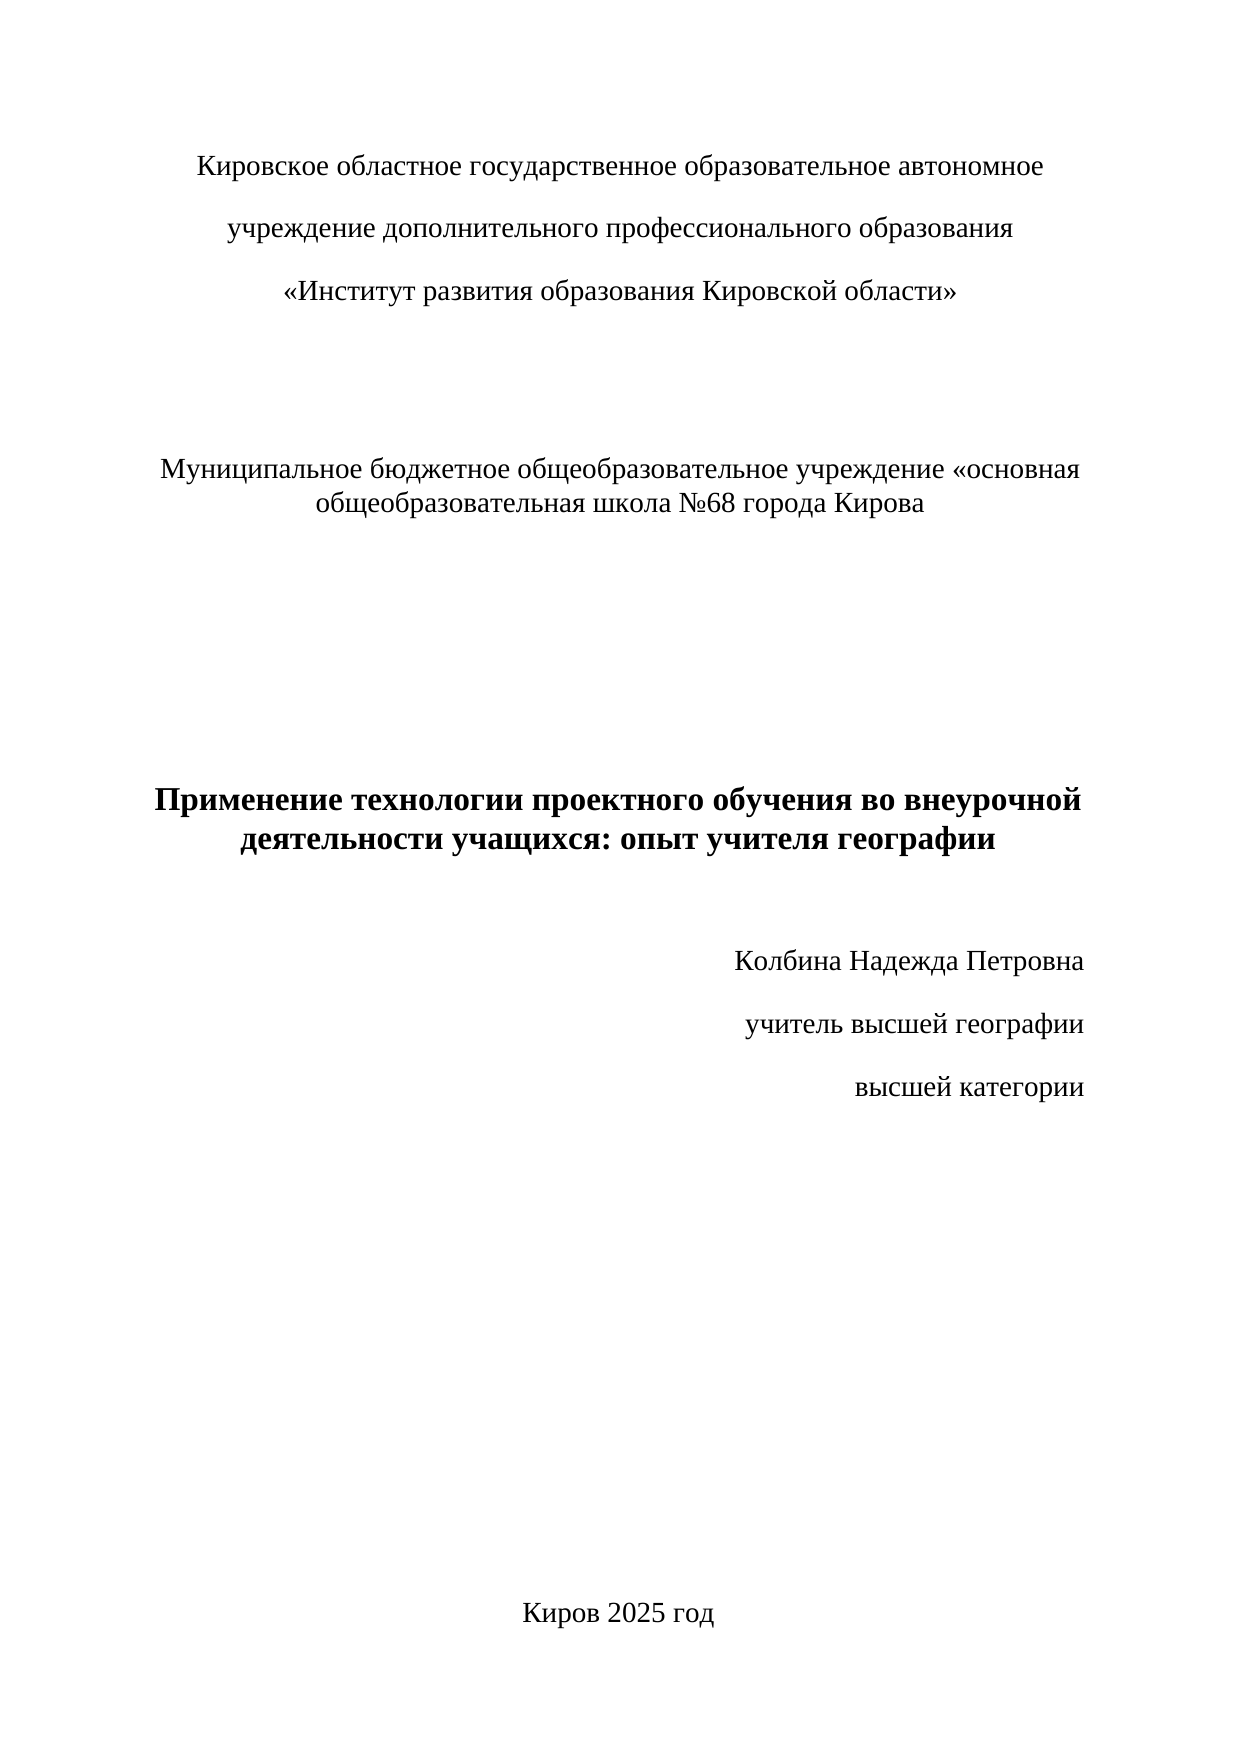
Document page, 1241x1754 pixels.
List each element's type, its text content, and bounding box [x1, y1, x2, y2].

text учитель высшей географии [152, 1006, 1084, 1039]
text высшей категории [152, 1069, 1084, 1102]
text Муниципальное бюджетное общеобразовательное учреждение «основная общеобразовательная школа №68 города Кирова [148, 452, 1092, 519]
text Кировское областное государственное образовательное автономное [148, 148, 1092, 181]
text «Институт развития образования Кировской области» [148, 273, 1092, 307]
text Колбина Надежда Петровна [152, 943, 1084, 977]
text Применение технологии проектного обучения во внеурочной деятельности учащихся: опыт учителя географии [152, 779, 1084, 856]
text Киров 2025 год [152, 1595, 1084, 1628]
text учреждение дополнительного профессионального образования [148, 210, 1092, 244]
